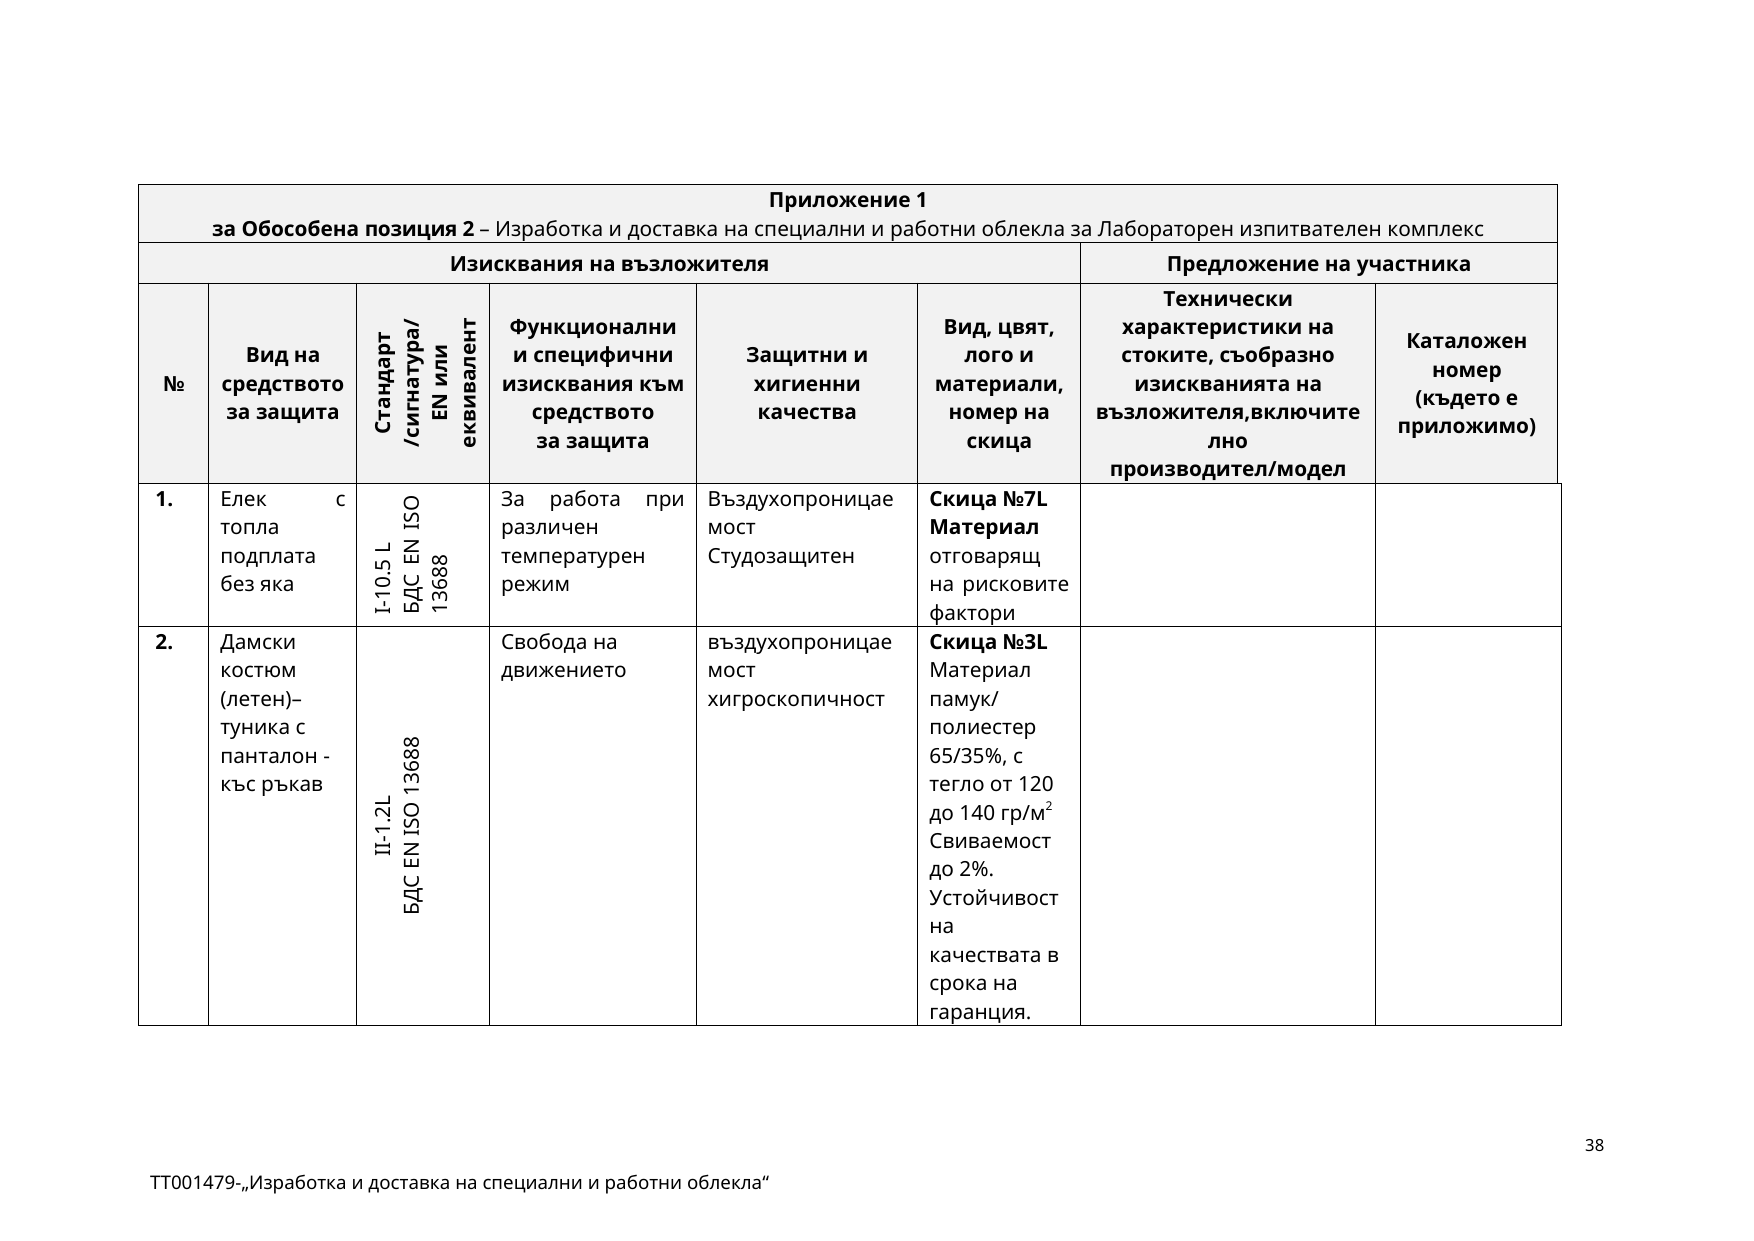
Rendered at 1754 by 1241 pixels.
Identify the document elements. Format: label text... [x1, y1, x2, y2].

table_cell Скица №7L Материал отговарящ на рисковите фактори [918, 484, 1080, 626]
table_cell Функционални и специфични изисквания към средството за защита [490, 284, 696, 483]
table_cell Технически характеристики на стоките, съобразно изискванията на възложителя,включително производител/модел [1081, 284, 1375, 483]
table_cell Елек с топла подплата без яка [209, 484, 356, 626]
table_cell Изисквания на възложителя [139, 243, 1080, 283]
table_cell Каталожен номер (където е приложимо) [1376, 284, 1557, 483]
table_header Приложение 1 за Обособена позиция 2 – Изработка и доставка на специални и работни облекла за Лабораторен изпитвателен комплекс [139, 185, 1557, 242]
table_cell Вид, цвят, лого и материали, номер на скица [918, 284, 1080, 483]
table_cell Защитни и хигиенни качества [697, 284, 917, 483]
table_cell № [139, 284, 208, 483]
table_cell ІІ-1.2L БДС EN ISO 13688 [357, 627, 489, 1025]
table_cell [139, 484, 208, 626]
table_cell Въздухопроницаемост Студозащитен [697, 484, 917, 626]
table_cell Вид на средството за защита [209, 284, 356, 483]
table_cell Свобода на движението [490, 627, 696, 1025]
table_cell За работа при различен температурен режим [490, 484, 696, 626]
table_cell [1081, 627, 1375, 1025]
table_cell Стандарт /сигнатура/ EN или еквивалент [357, 284, 489, 483]
table_cell Скица №3L Материал памук/ полиестер 65/35%, с тегло от 120 до 140 гр/м2 Свиваемост до 2%. Устойчивост на качествата в срока на гаранция. [918, 627, 1080, 1025]
table_cell въздухопроницаемост хигроскопичност [697, 627, 917, 1025]
table_cell І-10.5 L БДС EN ISO 13688 [357, 484, 489, 626]
table_cell [1376, 627, 1561, 1025]
table_cell [1376, 484, 1561, 626]
table_cell Дамски костюм (летен)– туника с панталон - къс ръкав [209, 627, 356, 1025]
table_cell [1081, 484, 1375, 626]
table_cell Предложение на участника [1081, 243, 1557, 283]
table_cell [139, 627, 208, 1025]
